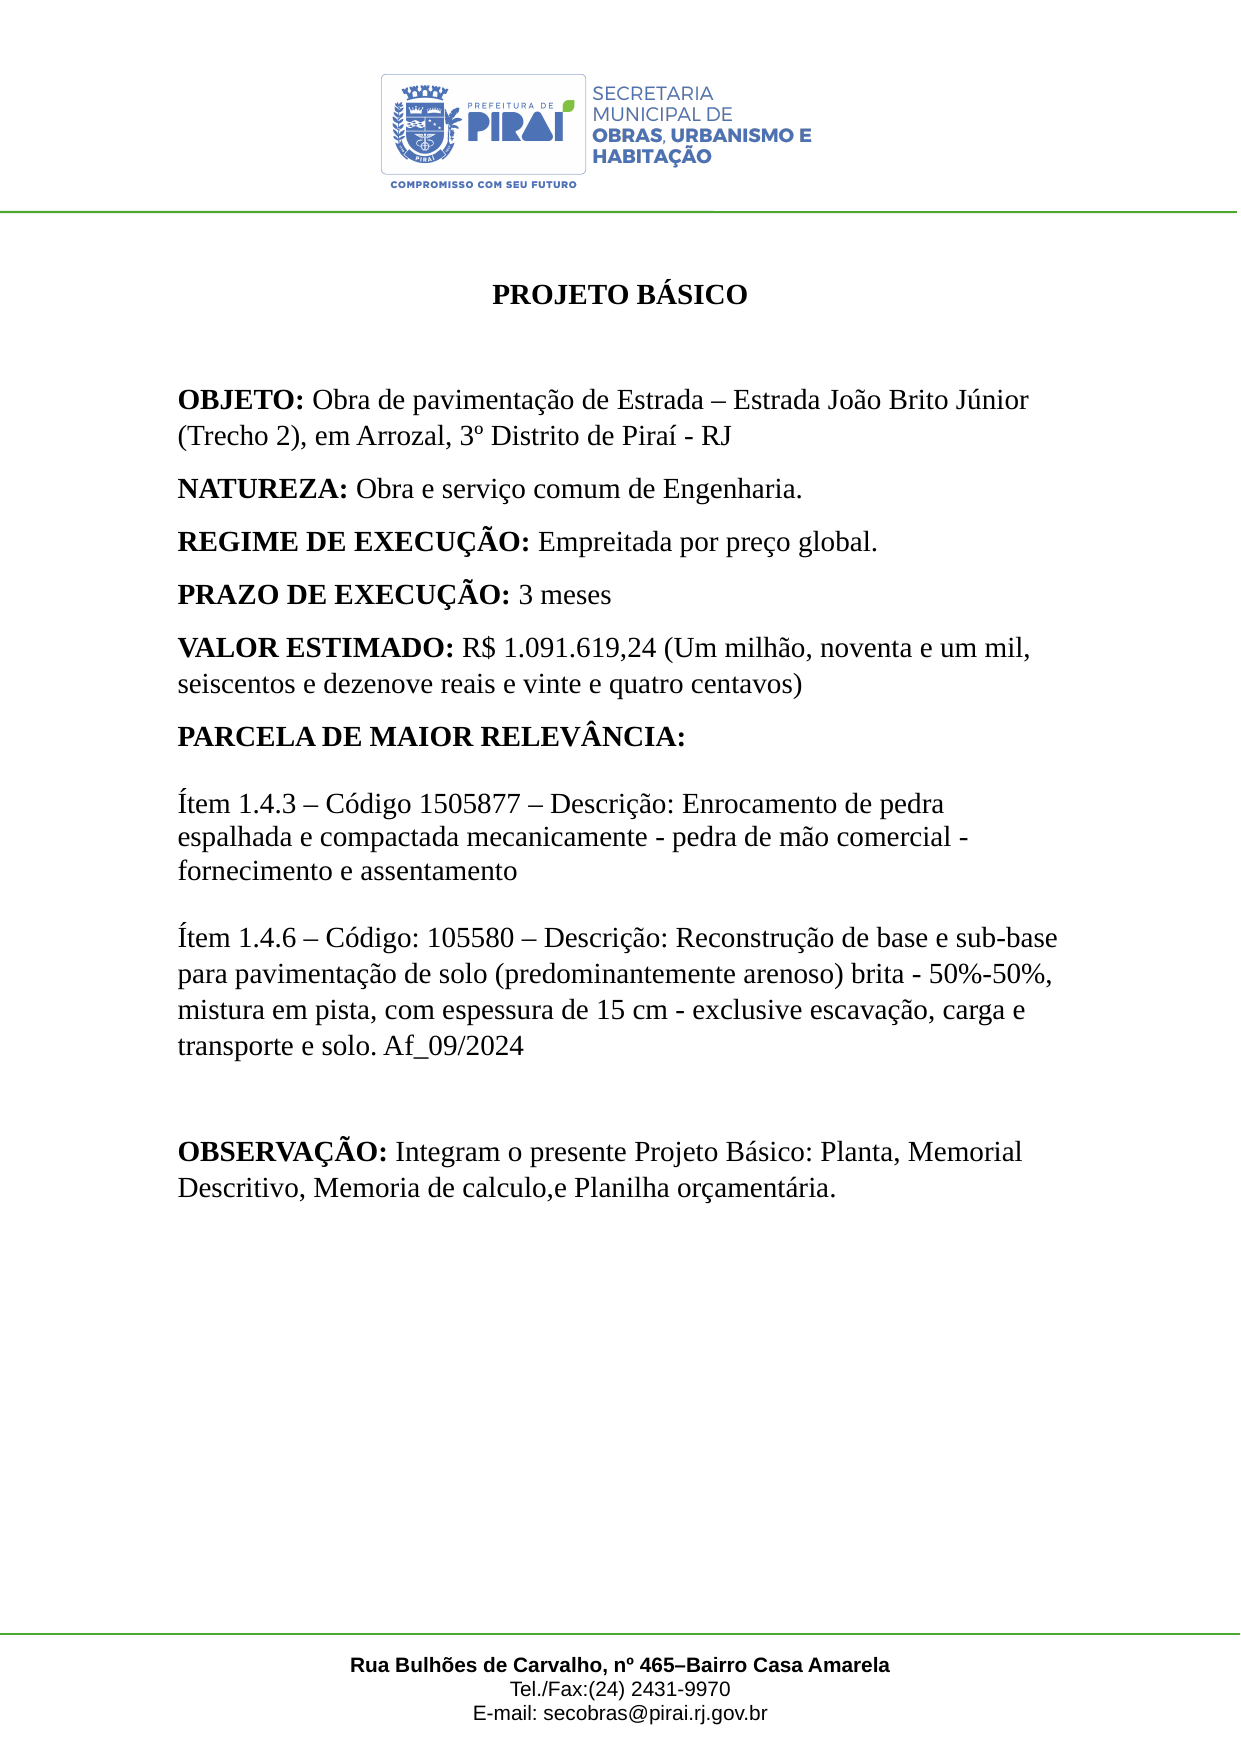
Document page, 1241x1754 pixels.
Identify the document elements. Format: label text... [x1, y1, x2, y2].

text VALOR ESTIMADO: R$ 1.091.619,24 (Um milhão, noventa e um mil, seiscentos e dezenove reais e vinte e quatro centavos) [177, 630, 1063, 699]
text REGIME DE EXECUÇÃO: Empreitada por preço global. [177, 524, 1063, 558]
text OBJETO: Obra de pavimentação de Estrada – Estrada João Brito Júnior (Trecho 2), em Arrozal, 3º Distrito de Piraí - RJ [177, 382, 1063, 452]
text PROJETO BÁSICO [177, 277, 1063, 310]
text NATUREZA: Obra e serviço comum de Engenharia. [177, 471, 1063, 505]
picture [370, 60, 870, 196]
text OBSERVAÇÃO: Integram o presente Projeto Básico: Planta, Memorial Descritivo, Memoria de calculo,e Planilha orçamentária. [177, 1134, 1063, 1204]
text Ítem 1.4.6 – Código: 105580 – Descrição: Reconstrução de base e sub-base para pavimentação de solo (predominantemente arenoso) brita - 50%-50%, mistura em pista, com espessura de 15 cm - exclusive escavação, carga e transporte e solo. Af_09/2024 [177, 920, 1063, 1062]
text PARCELA DE MAIOR RELEVÂNCIA: [177, 719, 1063, 752]
text Ítem 1.4.3 – Código 1505877 – Descrição: Enrocamento de pedra espalhada e compactada mecanicamente - pedra de mão comercial - fornecimento e assentamento [177, 786, 1063, 886]
text PRAZO DE EXECUÇÃO: 3 meses [177, 577, 1063, 611]
